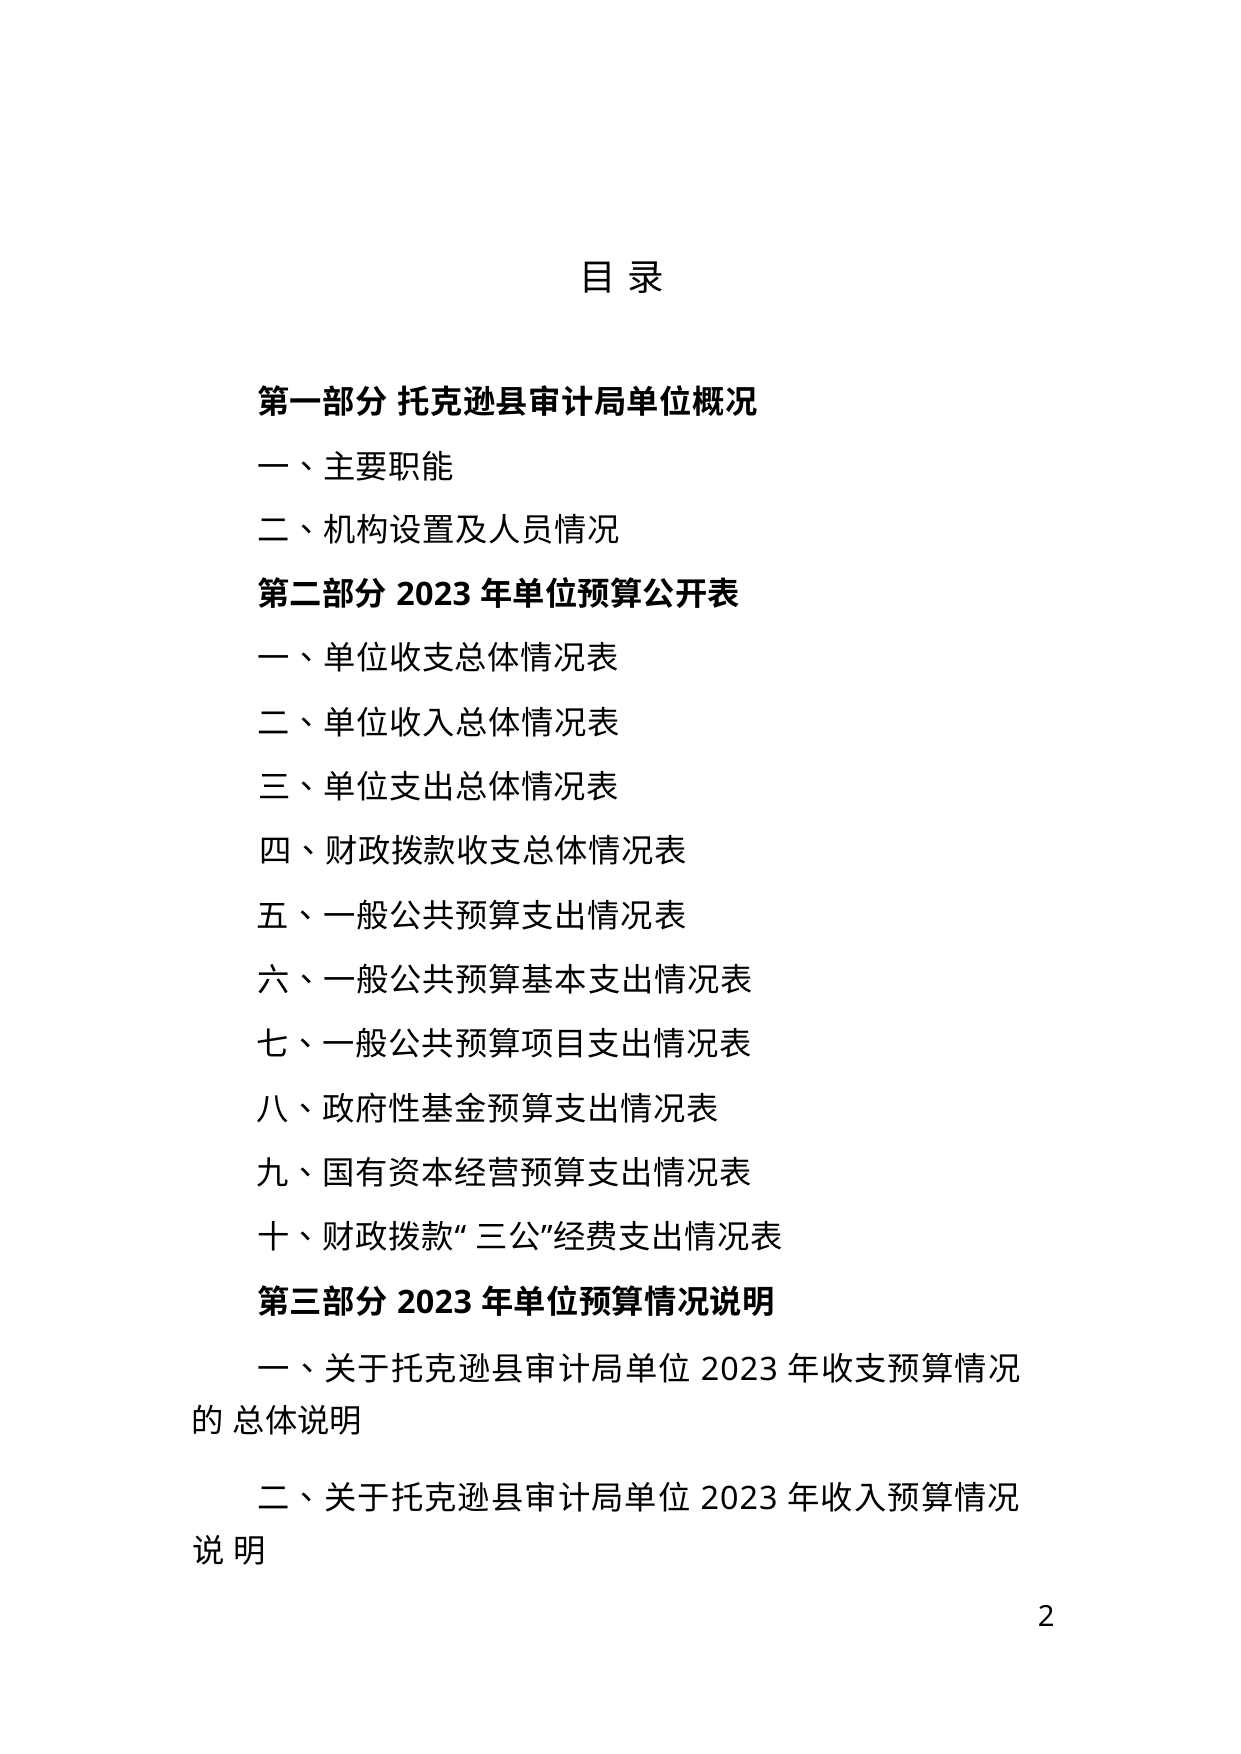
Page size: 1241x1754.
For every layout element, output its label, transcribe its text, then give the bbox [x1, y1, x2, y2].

text 二、关于托克逊县审计局单位 2023 年收入预算情况说 明 [192, 1475, 1053, 1572]
text 第二部分 2023 年单位预算公开表 [257, 574, 1054, 614]
text 第一部分 托克逊县审计局单位概况 [257, 382, 1054, 422]
text 第三部分 2023 年单位预算情况说明 [257, 1281, 1054, 1321]
text 一、主要职能 [257, 446, 1054, 486]
text 四、财政拨款收支总体情况表 [259, 831, 1054, 871]
text 九、国有资本经营预算支出情况表 [256, 1153, 1054, 1193]
text 八、政府性基金预算支出情况表 [256, 1088, 1054, 1128]
text 六、一般公共预算基本支出情况表 [257, 959, 1054, 999]
text 一、关于托克逊县审计局单位 2023 年收支预算情况的 总体说明 [191, 1346, 1053, 1442]
text 七、一般公共预算项目支出情况表 [256, 1024, 1054, 1064]
text 一、单位收支总体情况表 [257, 638, 1054, 678]
text 十、财政拨款“ 三公”经费支出情况表 [257, 1217, 1054, 1257]
text 五、一般公共预算支出情况表 [257, 895, 1054, 935]
text 二、单位收入总体情况表 [257, 702, 1054, 742]
text 目 录 [579, 253, 1054, 300]
text 三、单位支出总体情况表 [258, 766, 1054, 806]
text 二、机构设置及人员情况 [257, 509, 1054, 549]
